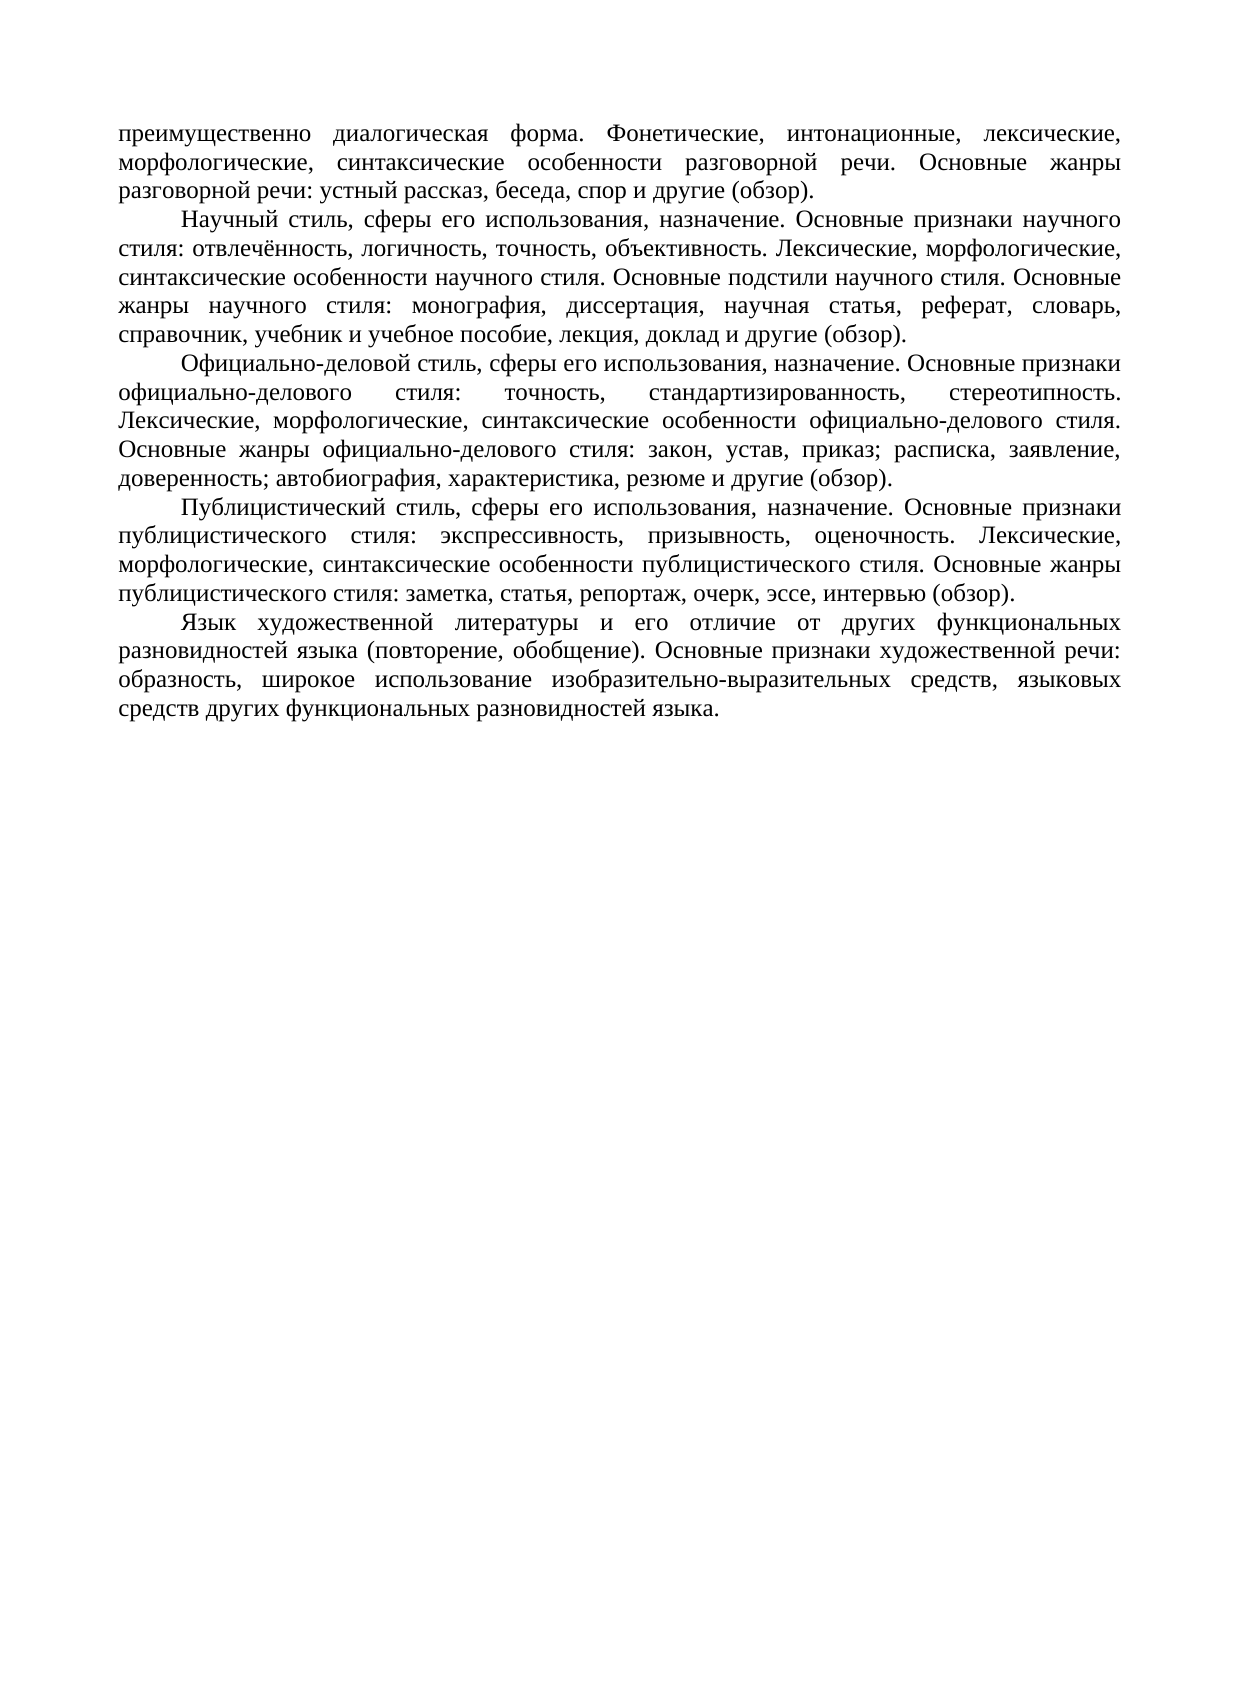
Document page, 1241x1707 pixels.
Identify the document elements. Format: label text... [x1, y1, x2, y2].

text Публицистический стиль, сферы его использования, назначение. Основные признаки публицистического стиля: экспрессивность, призывность, оценочность. Лексические, морфологические, синтаксические особенности публицистического стиля. Основные жанры публицистического стиля: заметка, статья, репортаж, очерк, эссе, интервью (обзор). [118, 492, 1122, 607]
text Научный стиль, сферы его использования, назначение. Основные признаки научного стиля: отвлечённость, логичность, точность, объективность. Лексические, морфологические, синтаксические особенности научного стиля. Основные подстили научного стиля. Основные жанры научного стиля: монография, диссертация, научная статья, реферат, словарь, справочник, учебник и учебное пособие, лекция, доклад и другие (обзор). [118, 204, 1122, 348]
text Официально-деловой стиль, сферы его использования, назначение. Основные признаки официально-делового стиля: точность, стандартизированность, стереотипность. Лексические, морфологические, синтаксические особенности официально-делового стиля. Основные жанры официально-делового стиля: закон, устав, приказ; расписка, заявление, доверенность; автобиография, характеристика, резюме и другие (обзор). [118, 348, 1122, 492]
text Язык художественной литературы и его отличие от других функциональных разновидностей языка (повторение, обобщение). Основные признаки художественной речи: образность, широкое использование изобразительно-выразительных средств, языковых средств других функциональных разновидностей языка. [118, 607, 1122, 722]
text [118, 118, 1122, 204]
